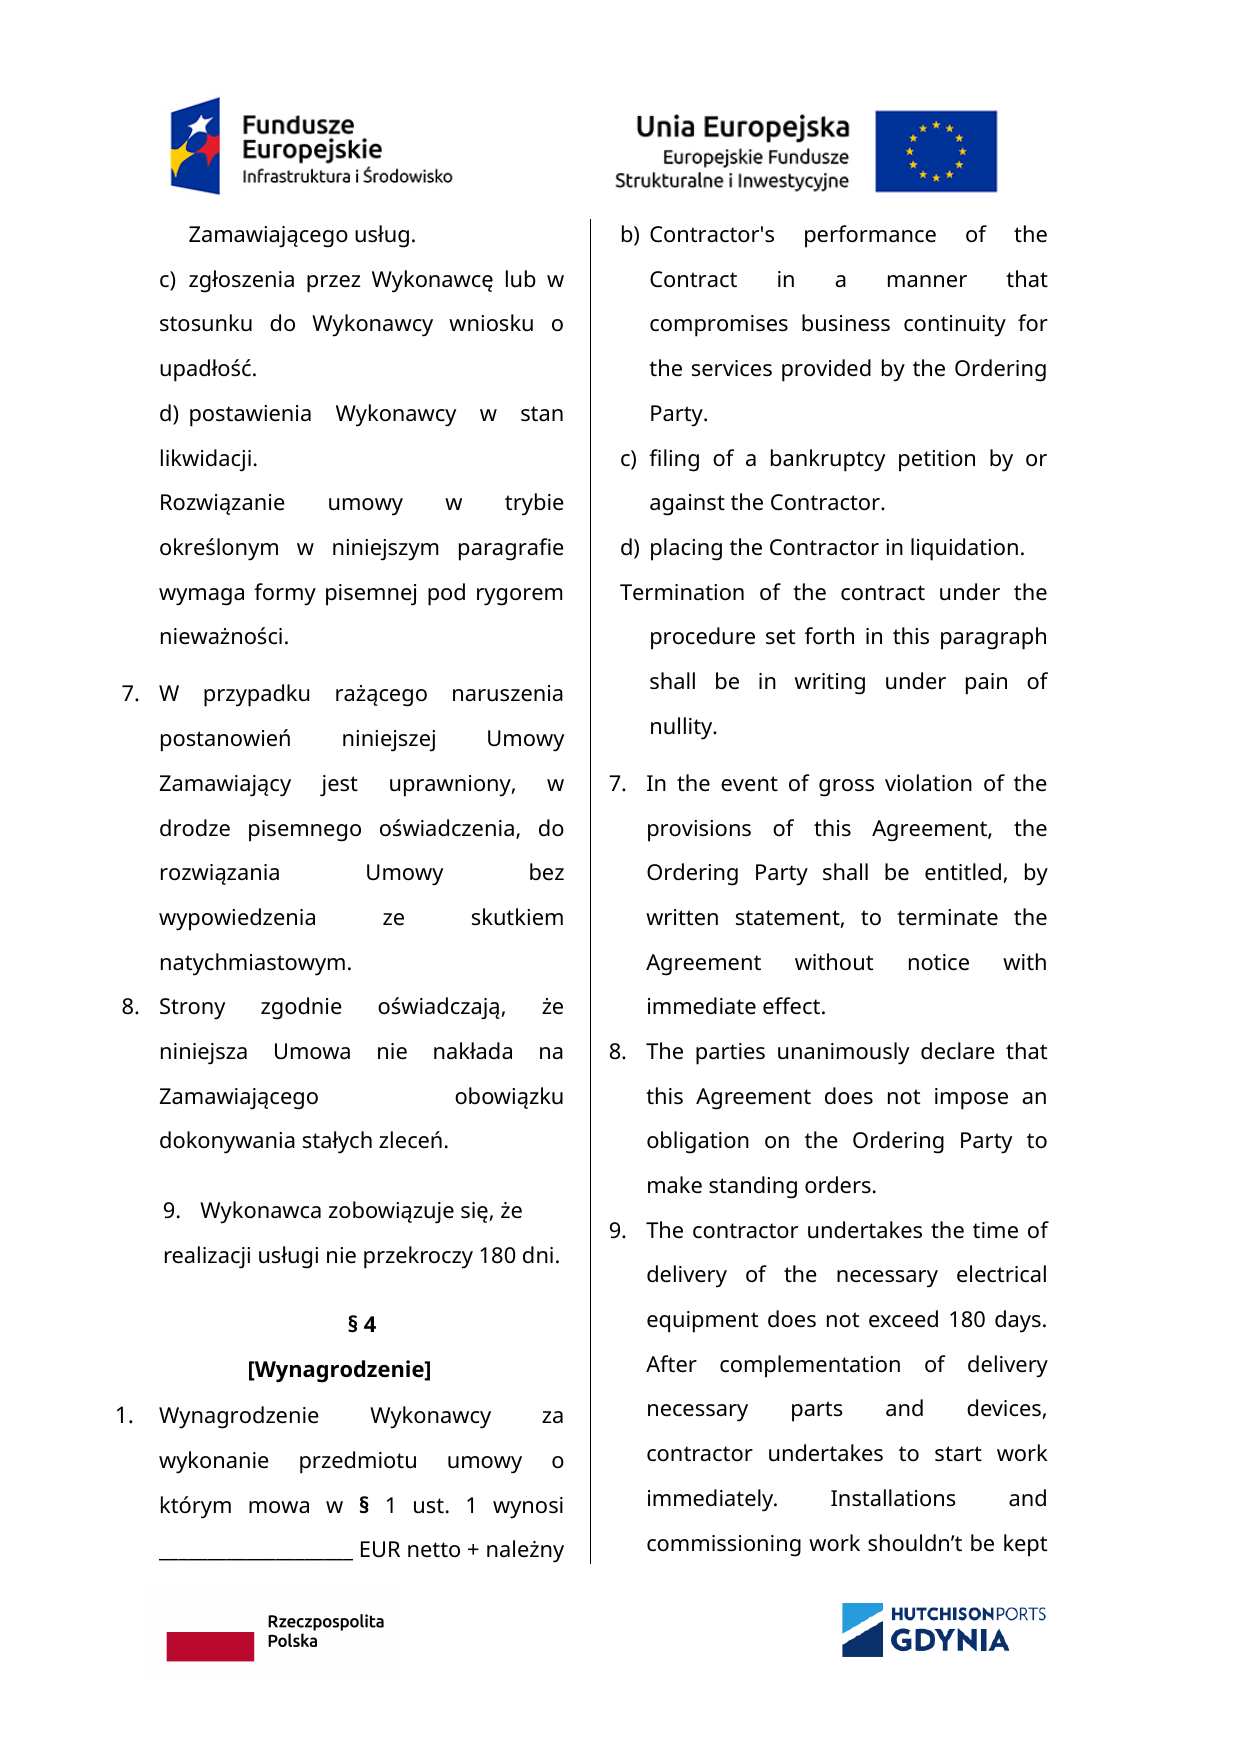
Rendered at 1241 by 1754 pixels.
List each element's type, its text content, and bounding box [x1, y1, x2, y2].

picture [147, 1583, 403, 1681]
picture [147, 73, 476, 219]
picture [589, 84, 1024, 219]
picture [821, 1585, 1087, 1681]
